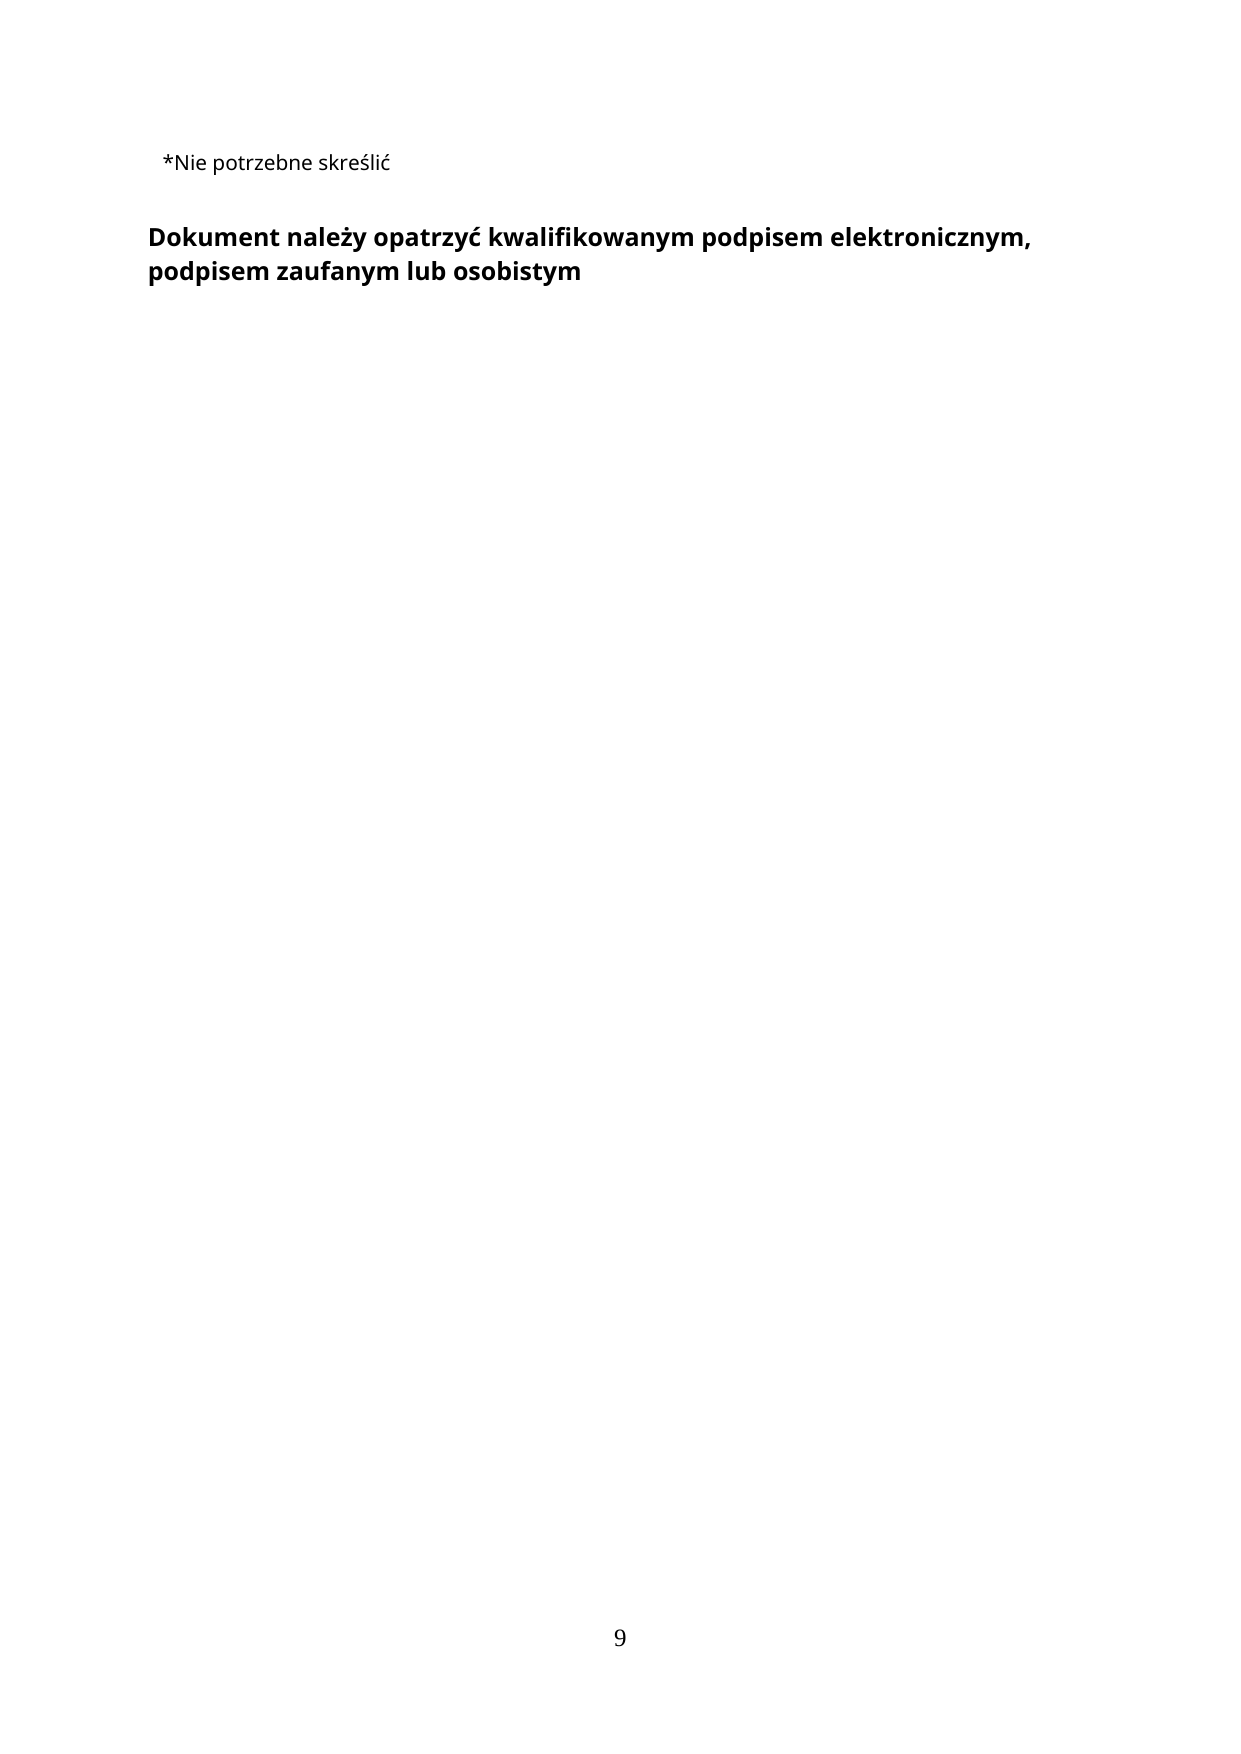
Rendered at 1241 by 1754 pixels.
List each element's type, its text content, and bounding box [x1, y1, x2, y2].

text *Nie potrzebne skreślić [162, 148, 1092, 176]
text Dokument należy opatrzyć kwalifikowanym podpisem elektronicznym, podpisem zaufanym lub osobistym [148, 220, 1092, 288]
